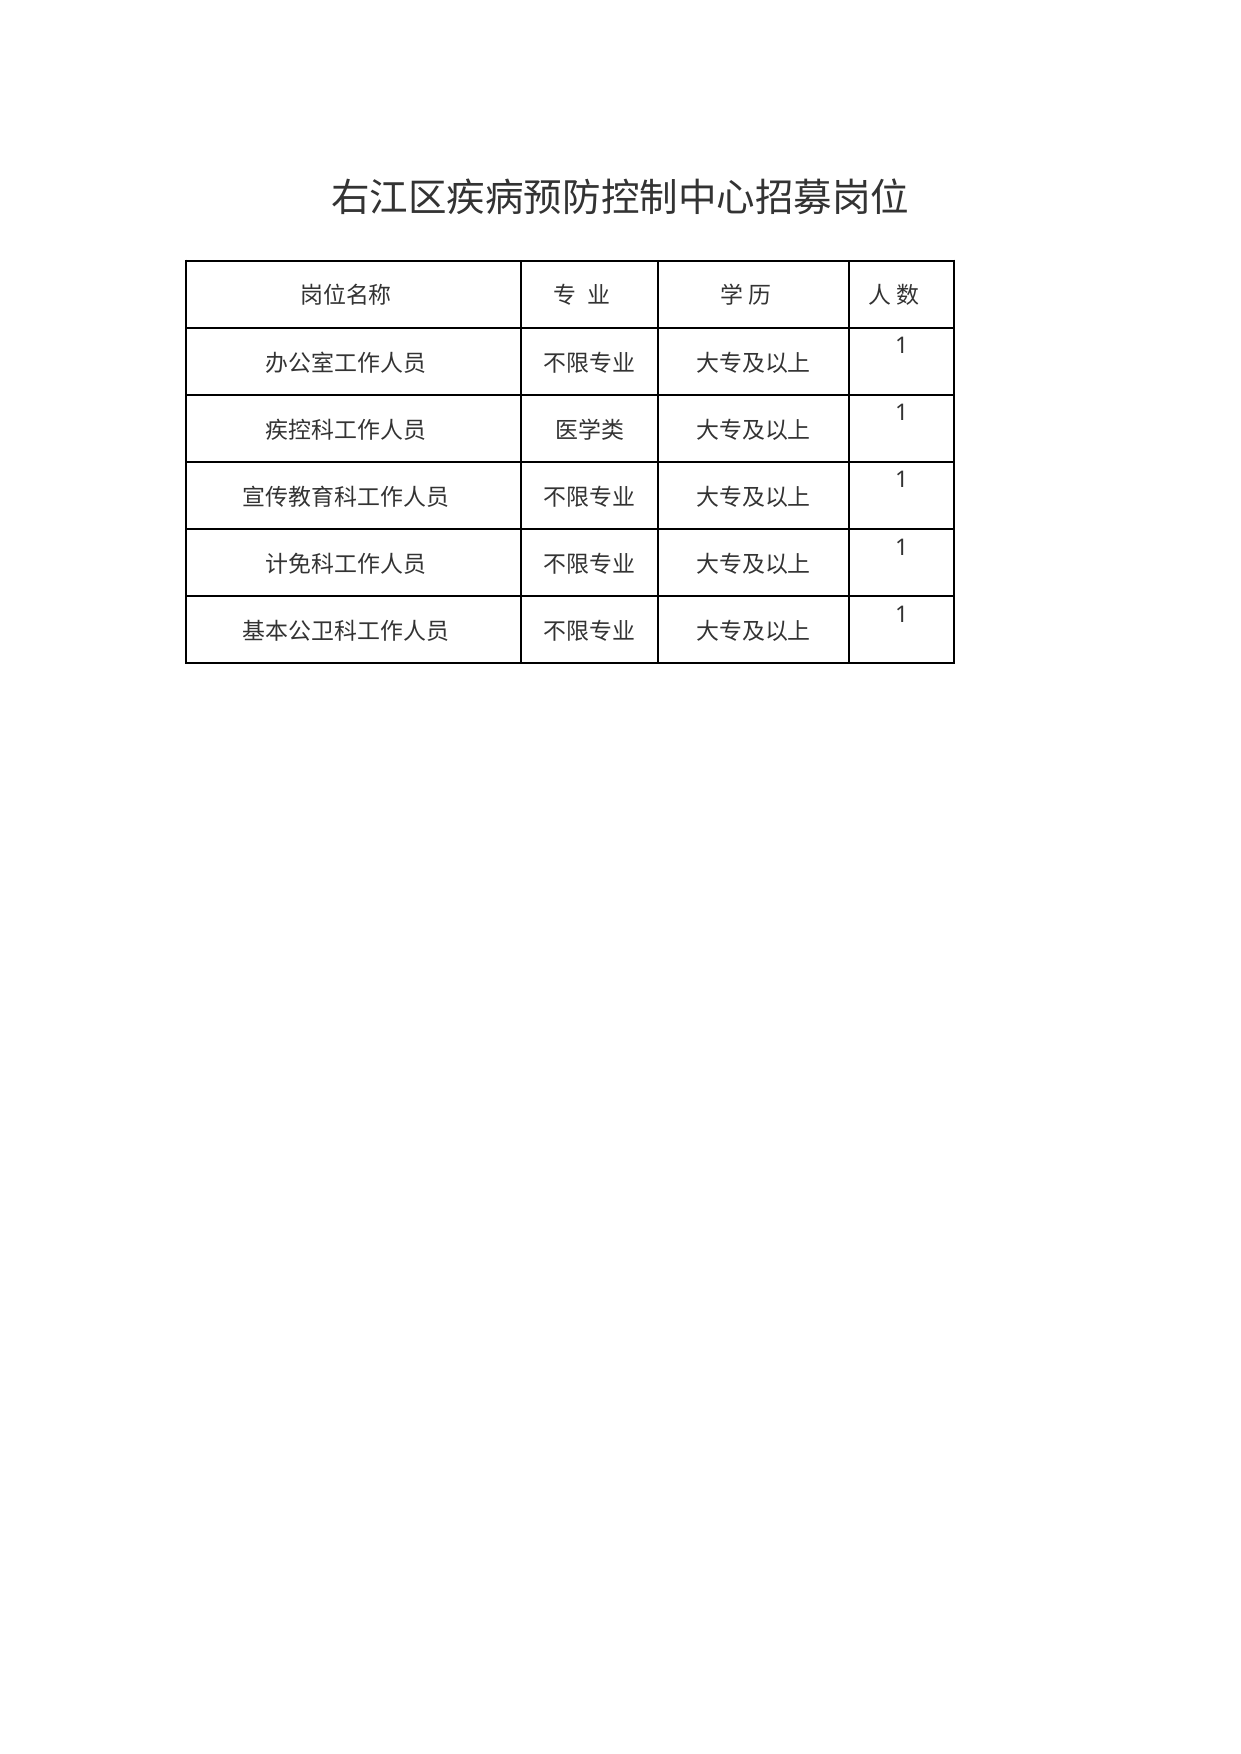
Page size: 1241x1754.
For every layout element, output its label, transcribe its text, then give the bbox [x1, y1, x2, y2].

table_cell 基本公卫科工作人员 [187, 597, 520, 662]
table_cell 疾控科工作人员 [187, 396, 520, 461]
table_cell 大专及以上 [659, 530, 848, 595]
table_cell 1 [850, 530, 953, 595]
table_cell 不限专业 [522, 597, 657, 662]
table_cell 不限专业 [522, 530, 657, 595]
table_cell 1 [850, 597, 953, 662]
table_header 专 业 [522, 262, 657, 327]
table_cell 1 [850, 396, 953, 461]
table_cell 办公室工作人员 [187, 329, 520, 394]
table_header 人 数 [850, 262, 953, 327]
table_cell 计免科工作人员 [187, 530, 520, 595]
table_cell 不限专业 [522, 329, 657, 394]
table_cell 医学类 [522, 396, 657, 461]
table_cell 大专及以上 [659, 396, 848, 461]
table_cell 大专及以上 [659, 463, 848, 528]
table_cell 大专及以上 [659, 329, 848, 394]
subtitle 右江区疾病预防控制中心招募岗位 [187, 162, 1053, 227]
table_cell 不限专业 [522, 463, 657, 528]
table_header 学 历 [659, 262, 848, 327]
table_cell 1 [850, 329, 953, 394]
table_cell 大专及以上 [659, 597, 848, 662]
table_cell 宣传教育科工作人员 [187, 463, 520, 528]
table_cell 1 [850, 463, 953, 528]
table_header 岗位名称 [187, 262, 520, 327]
